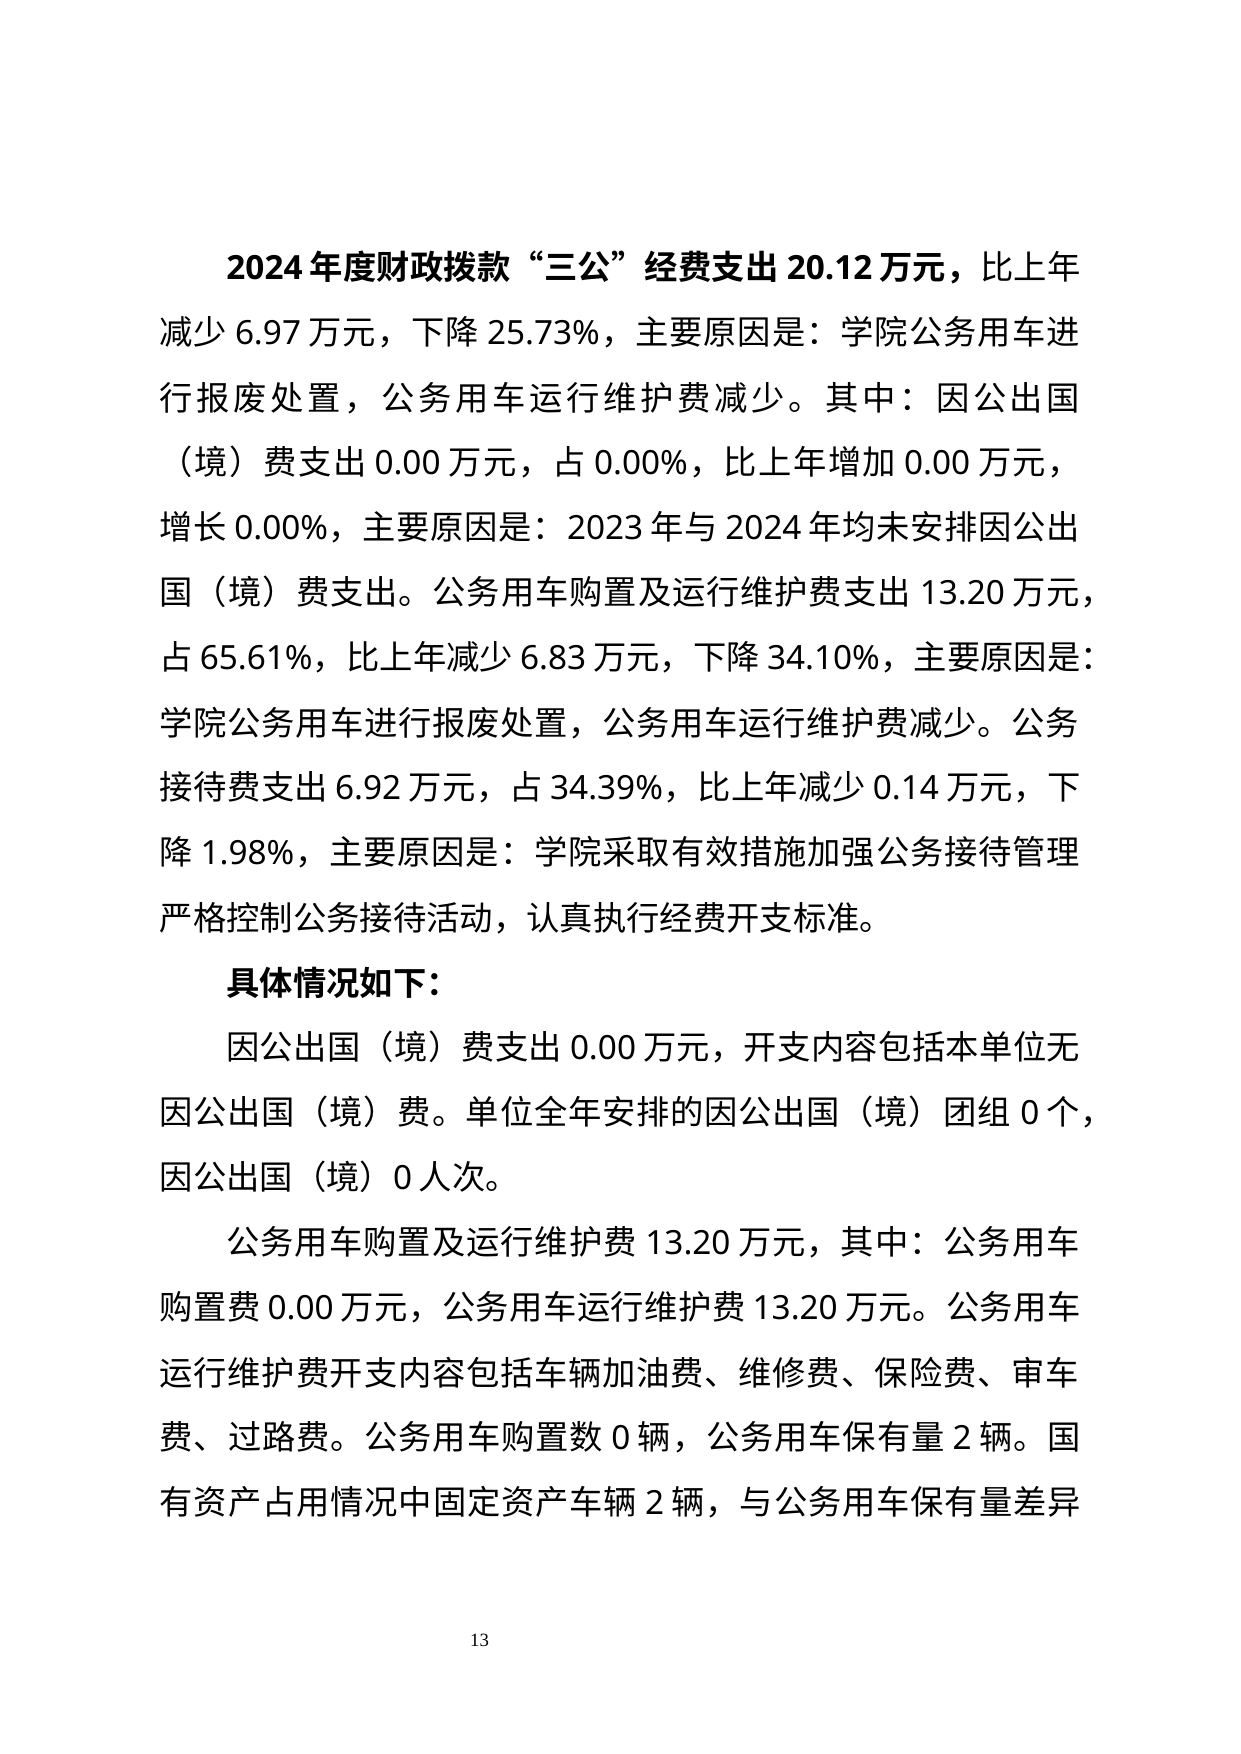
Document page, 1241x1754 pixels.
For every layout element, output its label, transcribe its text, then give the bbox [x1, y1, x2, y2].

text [159, 1208, 1081, 1533]
text 具体情况如下： [159, 948, 1081, 1013]
text 因公出国（境）费支出0.00万元，开支内容包括本单位无因公出国（境）费。单位全年安排的因公出国（境）团组0个，因公出国（境）0人次。 [159, 1013, 1081, 1208]
text 2024年度财政拨款“三公”经费支出20.12万元，比上年减少6.97万元，下降25.73%，主要原因是：学院公务用车进行报废处置，公务用车运行维护费减少。其中：因公出国（境）费支出0.00万元，占0.00%，比上年增加0.00万元，增长0.00%，主要原因是：2023年与2024年均未安排因公出国（境）费支出。公务用车购置及运行维护费支出13.20万元，占65.61%，比上年减少6.83万元，下降34.10%，主要原因是：学院公务用车进行报废处置，公务用车运行维护费减少。公务接待费支出6.92万元，占34.39%，比上年减少0.14万元，下降1.98%，主要原因是：学院采取有效措施加强公务接待管理，严格控制公务接待活动，认真执行经费开支标准。 [159, 233, 1081, 948]
